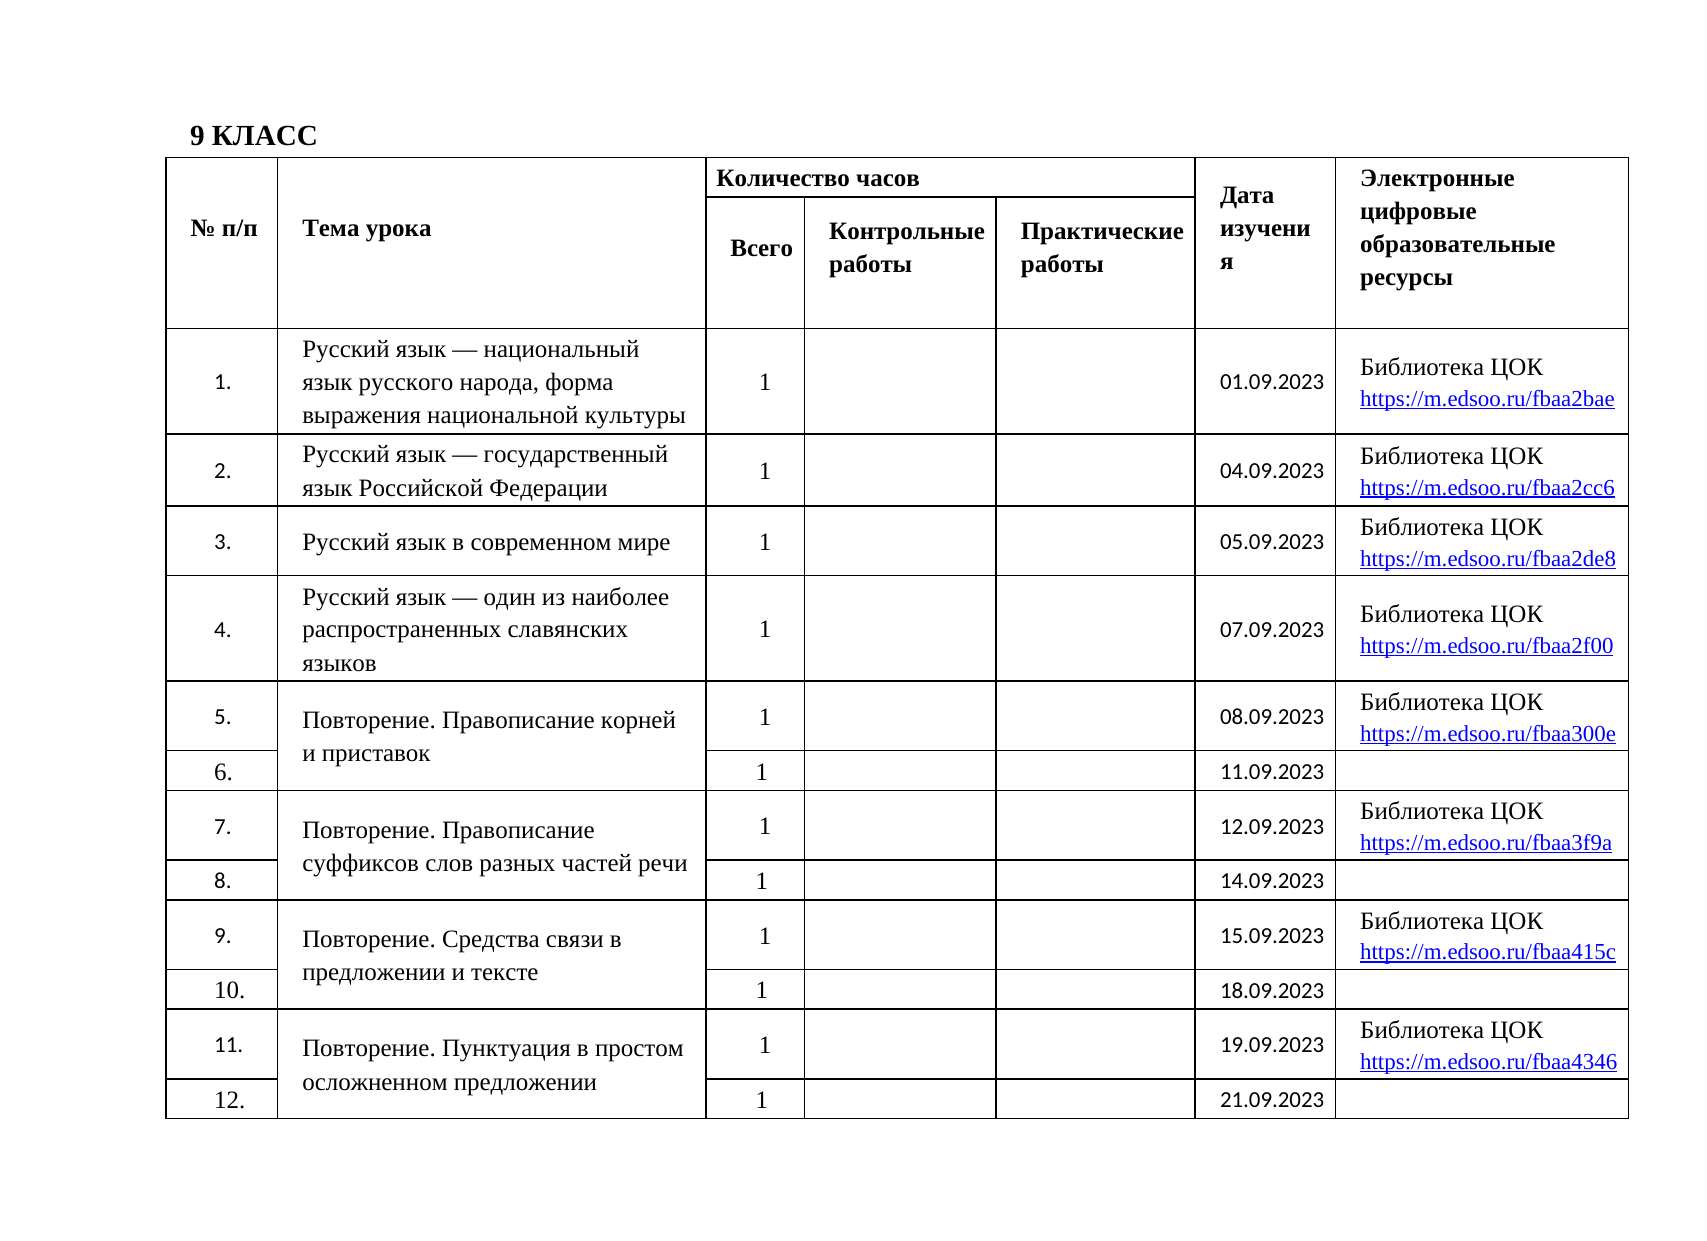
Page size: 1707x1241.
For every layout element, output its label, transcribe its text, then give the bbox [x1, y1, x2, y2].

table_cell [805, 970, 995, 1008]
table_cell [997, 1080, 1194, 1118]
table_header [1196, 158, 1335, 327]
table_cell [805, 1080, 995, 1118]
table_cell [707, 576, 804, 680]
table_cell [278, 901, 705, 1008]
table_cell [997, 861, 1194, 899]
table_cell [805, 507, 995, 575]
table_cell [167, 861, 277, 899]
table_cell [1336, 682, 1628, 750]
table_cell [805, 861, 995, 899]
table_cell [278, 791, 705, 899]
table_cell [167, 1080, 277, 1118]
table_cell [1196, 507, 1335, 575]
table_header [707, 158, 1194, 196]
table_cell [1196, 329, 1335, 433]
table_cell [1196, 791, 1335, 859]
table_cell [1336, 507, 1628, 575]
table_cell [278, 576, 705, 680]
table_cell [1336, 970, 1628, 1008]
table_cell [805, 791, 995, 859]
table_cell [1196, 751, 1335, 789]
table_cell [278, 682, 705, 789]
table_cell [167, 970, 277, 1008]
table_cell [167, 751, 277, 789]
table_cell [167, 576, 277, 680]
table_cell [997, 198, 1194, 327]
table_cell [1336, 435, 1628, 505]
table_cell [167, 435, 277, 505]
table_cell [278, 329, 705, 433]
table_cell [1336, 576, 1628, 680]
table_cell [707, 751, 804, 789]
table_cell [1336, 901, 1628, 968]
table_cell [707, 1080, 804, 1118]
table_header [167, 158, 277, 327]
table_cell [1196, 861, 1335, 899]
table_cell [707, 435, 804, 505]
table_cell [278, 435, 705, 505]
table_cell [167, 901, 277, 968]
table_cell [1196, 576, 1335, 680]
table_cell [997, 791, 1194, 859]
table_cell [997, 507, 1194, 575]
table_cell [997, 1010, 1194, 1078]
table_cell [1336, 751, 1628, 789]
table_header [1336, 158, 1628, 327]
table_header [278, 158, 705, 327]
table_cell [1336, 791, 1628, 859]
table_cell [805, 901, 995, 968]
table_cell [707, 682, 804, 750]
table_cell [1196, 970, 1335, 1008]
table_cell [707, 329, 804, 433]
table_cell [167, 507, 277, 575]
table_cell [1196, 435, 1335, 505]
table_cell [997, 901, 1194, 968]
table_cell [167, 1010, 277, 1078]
text 9 КЛАСС [190, 118, 1618, 152]
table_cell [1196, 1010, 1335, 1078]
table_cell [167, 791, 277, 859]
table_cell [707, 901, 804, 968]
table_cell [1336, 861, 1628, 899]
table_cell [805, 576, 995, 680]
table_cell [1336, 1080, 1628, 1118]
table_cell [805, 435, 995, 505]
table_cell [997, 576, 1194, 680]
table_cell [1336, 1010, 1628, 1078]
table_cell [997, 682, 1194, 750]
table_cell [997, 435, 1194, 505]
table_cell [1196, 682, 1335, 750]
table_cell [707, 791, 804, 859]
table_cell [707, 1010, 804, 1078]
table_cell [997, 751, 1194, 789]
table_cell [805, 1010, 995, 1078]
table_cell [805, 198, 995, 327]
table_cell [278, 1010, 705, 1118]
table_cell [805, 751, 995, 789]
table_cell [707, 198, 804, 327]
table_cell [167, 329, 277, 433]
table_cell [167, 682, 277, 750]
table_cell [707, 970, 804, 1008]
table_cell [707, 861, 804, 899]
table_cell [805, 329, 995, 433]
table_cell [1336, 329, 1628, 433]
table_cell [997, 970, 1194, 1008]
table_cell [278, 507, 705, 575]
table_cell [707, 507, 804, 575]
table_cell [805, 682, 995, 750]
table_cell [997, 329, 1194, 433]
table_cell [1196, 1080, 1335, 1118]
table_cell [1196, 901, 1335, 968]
